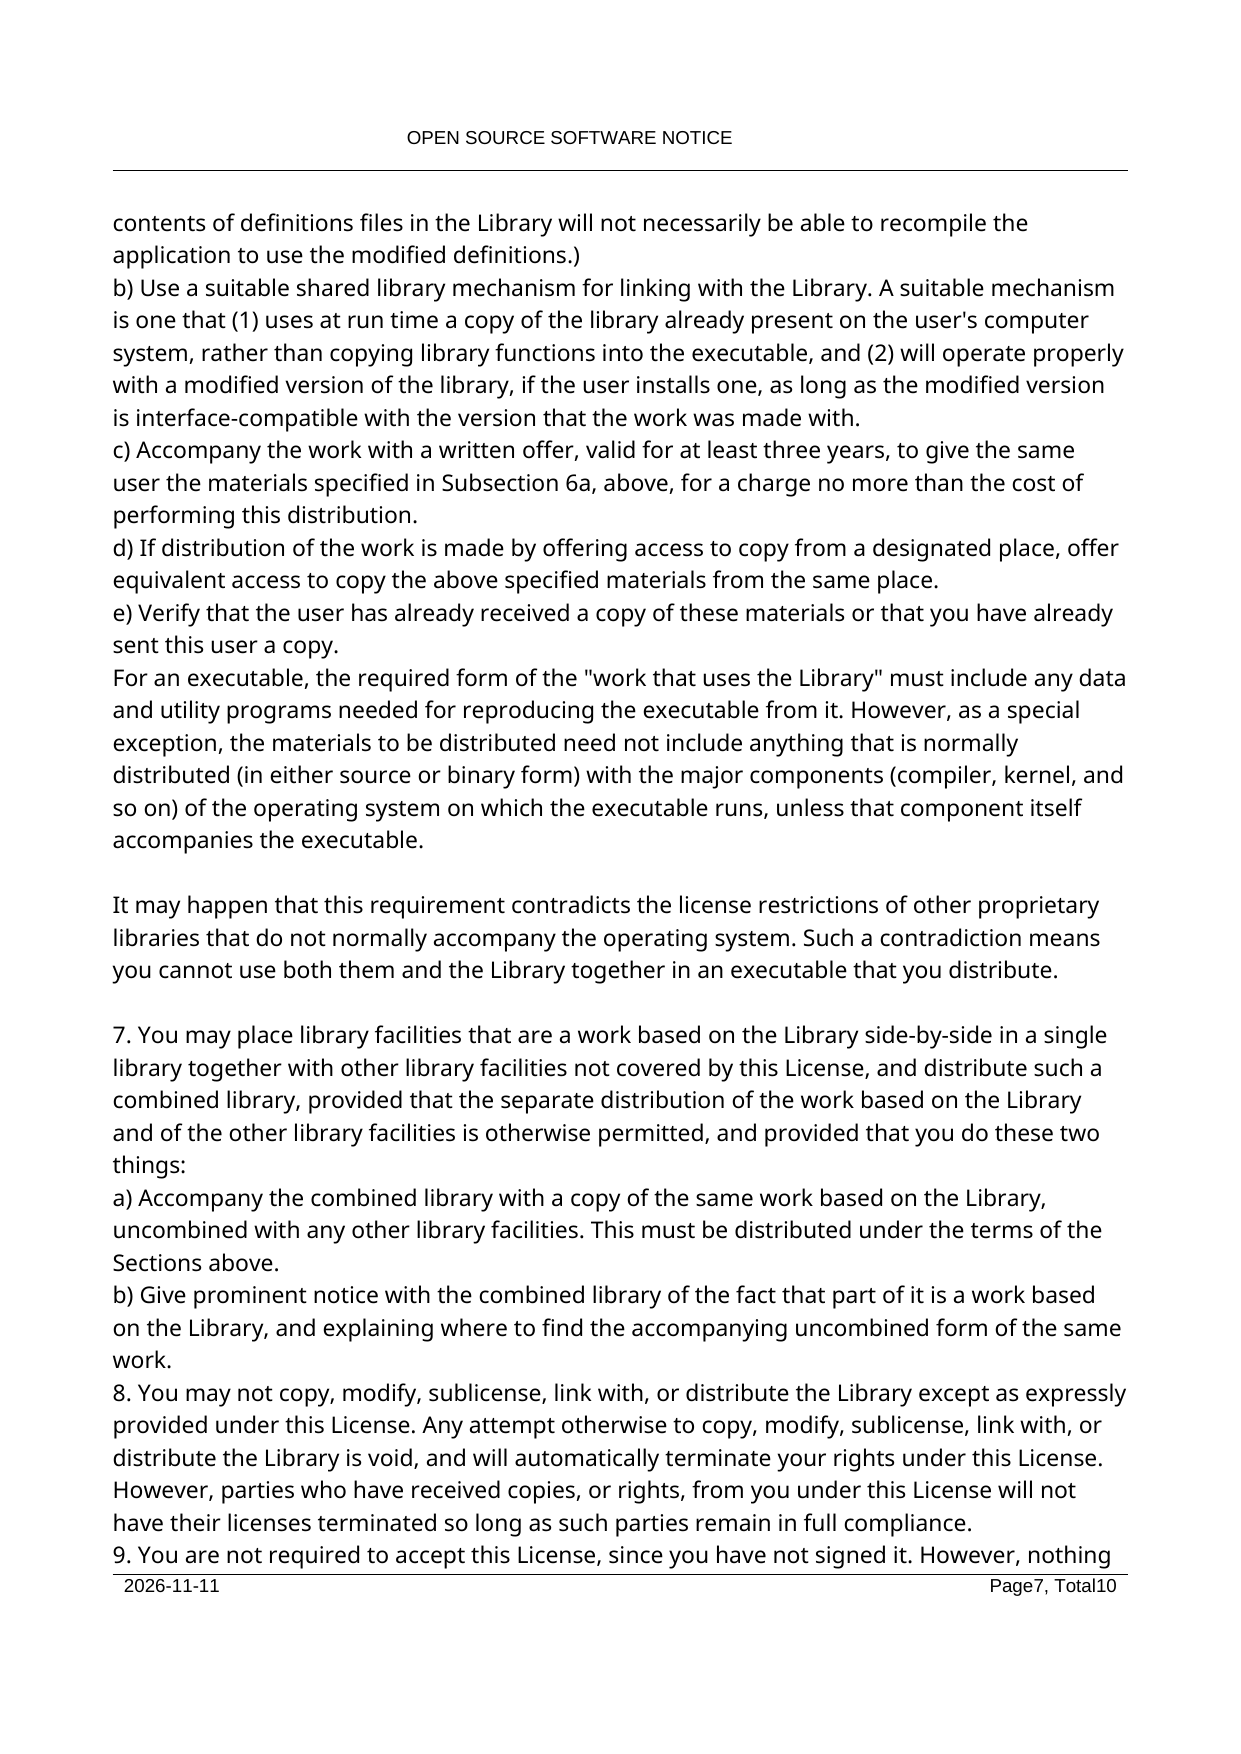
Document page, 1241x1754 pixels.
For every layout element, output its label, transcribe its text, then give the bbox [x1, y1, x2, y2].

text c) Accompany the work with a written offer, valid for at least three years, to give the same user the materials specified in Subsection 6a, above, for a charge no more than the cost of performing this distribution. [112, 434, 1128, 531]
text d) If distribution of the work is made by offering access to copy from a designated place, offer equivalent access to copy the above specified materials from the same place. [112, 531, 1128, 596]
text For an executable, the required form of the "work that uses the Library" must include any data and utility programs needed for reproducing the executable from it. However, as a special exception, the materials to be distributed need not include anything that is normally distributed (in either source or binary form) with the major components (compiler, kernel, and so on) of the operating system on which the executable runs, unless that component itself accompanies the executable. [112, 661, 1128, 856]
text It may happen that this requirement contradicts the license restrictions of other proprietary libraries that do not normally accompany the operating system. Such a contradiction means you cannot use both them and the Library together in an executable that you distribute. [112, 889, 1128, 986]
text 7. You may place library facilities that are a work based on the Library side-by-side in a single library together with other library facilities not covered by this License, and distribute such a combined library, provided that the separate distribution of the work based on the Library and of the other library facilities is otherwise permitted, and provided that you do these two things: [112, 1019, 1128, 1181]
text b) Give prominent notice with the combined library of the fact that part of it is a work based on the Library, and explaining where to find the accompanying uncombined form of the same work. [112, 1279, 1128, 1376]
text e) Verify that the user has already received a copy of these materials or that you have already sent this user a copy. [112, 596, 1128, 661]
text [112, 1539, 1128, 1571]
text a) Accompany the combined library with a copy of the same work based on the Library, uncombined with any other library facilities. This must be distributed under the terms of the Sections above. [112, 1181, 1128, 1279]
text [112, 206, 1128, 271]
text 8. You may not copy, modify, sublicense, link with, or distribute the Library except as expressly provided under this License. Any attempt otherwise to copy, modify, sublicense, link with, or distribute the Library is void, and will automatically terminate your rights under this License. However, parties who have received copies, or rights, from you under this License will not have their licenses terminated so long as such parties remain in full compliance. [112, 1376, 1128, 1539]
text b) Use a suitable shared library mechanism for linking with the Library. A suitable mechanism is one that (1) uses at run time a copy of the library already present on the user's computer system, rather than copying library functions into the executable, and (2) will operate properly with a modified version of the library, if the user installs one, as long as the modified version is interface-compatible with the version that the work was made with. [112, 271, 1128, 434]
